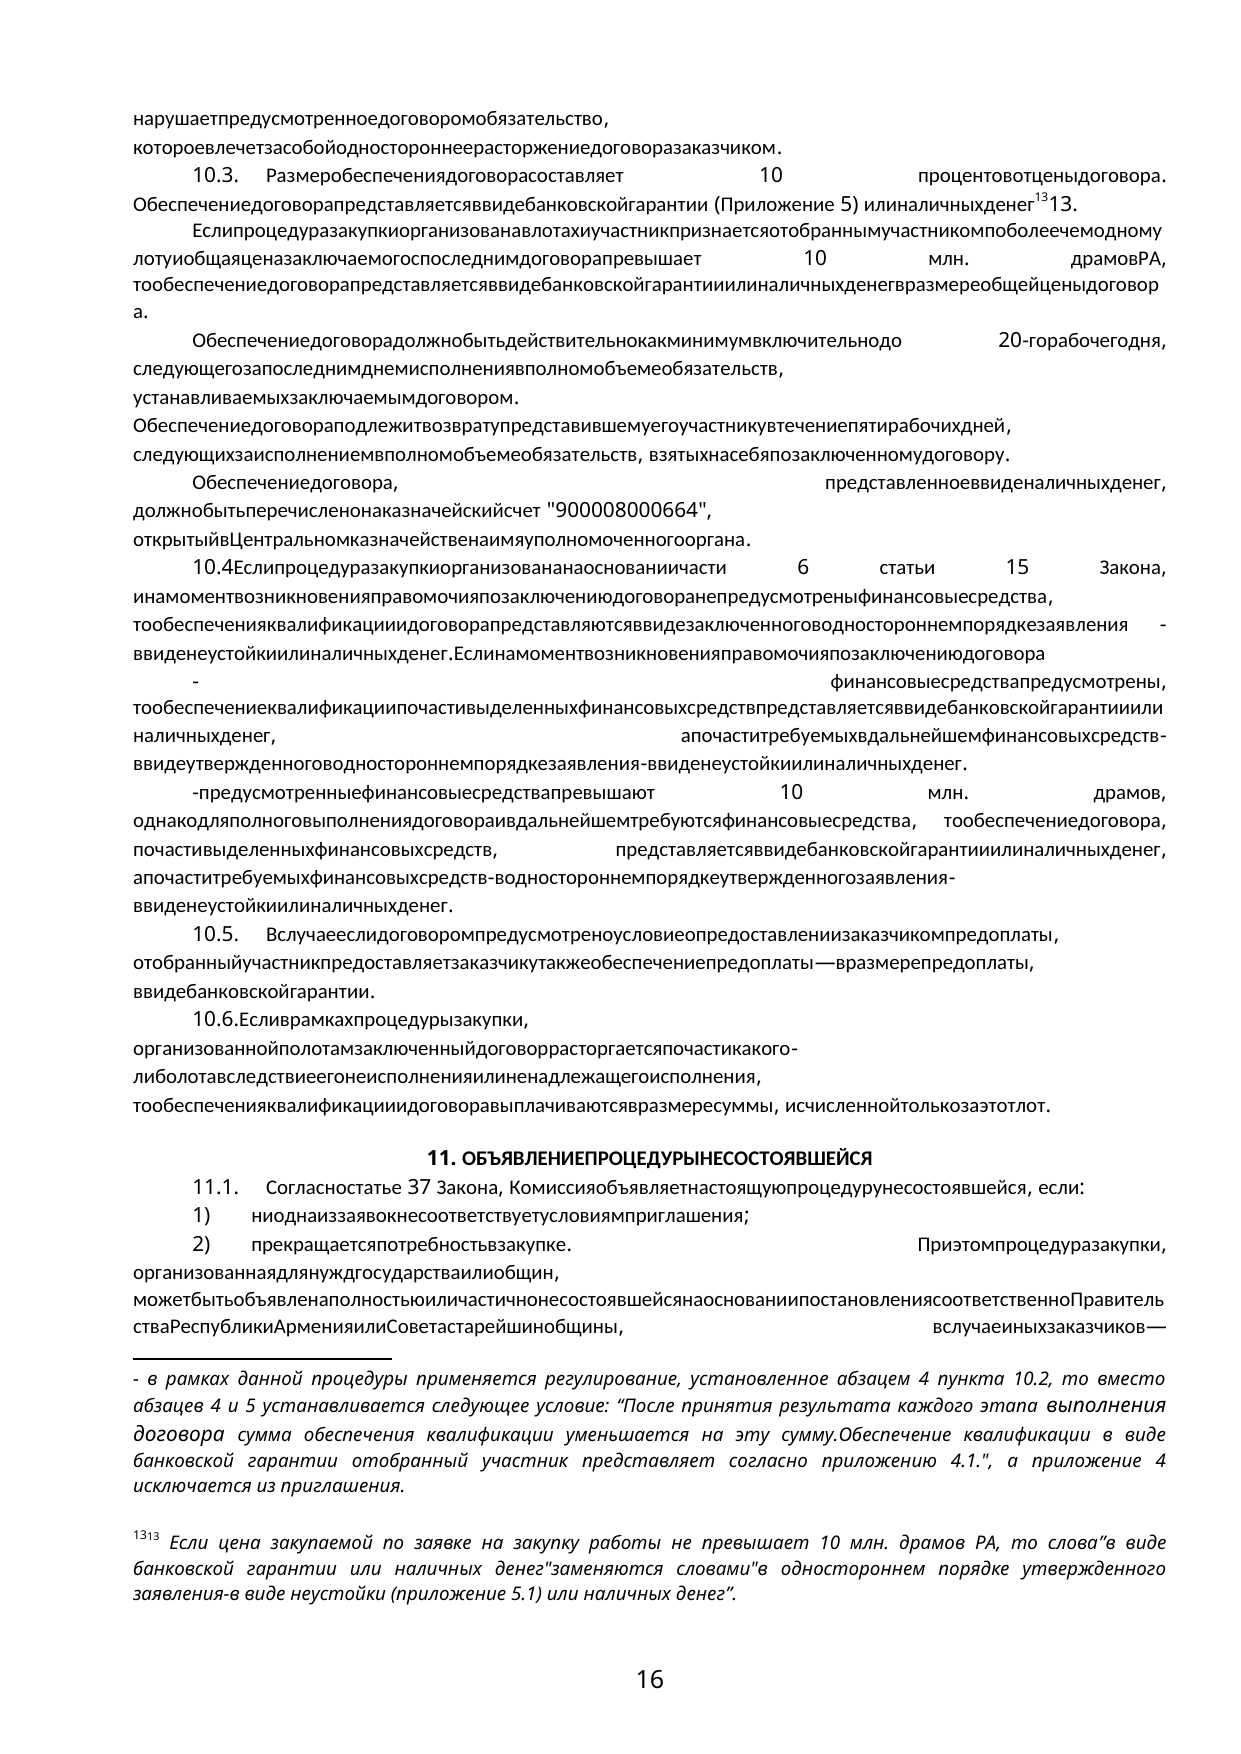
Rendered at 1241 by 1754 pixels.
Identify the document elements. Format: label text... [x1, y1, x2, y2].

text Обеспечениедоговорадолжнобытьдействительнокакминимумвключительнодо 20-горабочегодня, следующегозапоследнимднемисполнениявполномобъемеобязательств, устанавливаемыхзаключаемымдоговором. Обеспечениедоговораподлежитвозвратупредставившемуегоучастникувтечениепятирабочихдней, следующихзаисполнениемвполномобъемеобязательств, взятыхнасебяпозаключенномудоговору. [133, 325, 1166, 467]
text -предусмотренныефинансовыесредствапревышают 10 млн. драмов, однакодляполноговыполнениядоговораивдальнейшемтребуютсяфинансовыесредства, тообеспечениедоговора, почастивыделенныхфинансовыхсредств, представляетсяввидебанковскойгарантииилиналичныхденег, апочаститребуемыхфинансовыхсредств-водностороннемпорядкеутвержденногозаявления-ввиденеустойкиилиналичныхденег. [133, 777, 1166, 919]
text 10.4Еслипроцедуразакупкиорганизовананаоснованиичасти 6 статьи 15 Закона, инамоментвозникновенияправомочияпозаключениюдоговоранепредусмотреныфинансовыесредства, тообеспеченияквалификацииидоговорапредставляютсяввидезаключенноговодностороннемпорядкезаявления - ввиденеустойкиилиналичныхденег.Еслинамоментвозникновенияправомочияпозаключениюдоговора [133, 552, 1166, 666]
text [133, 1229, 1166, 1339]
text - финансовыесредствапредусмотрены, тообеспечениеквалификациипочастивыделенныхфинансовыхсредствпредставляетсяввидебанковскойгарантииилиналичныхденег, апочаститребуемыхвдальнейшемфинансовыхсредств-ввидеутвержденноговодностороннемпорядкезаявления-ввиденеустойкиилиналичныхденег. [133, 666, 1166, 777]
text 1) ниоднаиззаявокнесоответствуетусловиямприглашения; [133, 1200, 1166, 1229]
text Еслипроцедуразакупкиорганизованавлотахиучастникпризнаетсяотобраннымучастникомпоболеечемодномулотуиобщаяценазаключаемогоспоследнимдоговорапревышает 10 млн. драмовРА, тообеспечениедоговорапредставляетсяввидебанковскойгарантииилиналичныхденегвразмереобщейценыдоговора. [133, 217, 1166, 325]
text 10.5. Вслучаееслидоговоромпредусмотреноусловиеопредоставлениизаказчикомпредоплаты, отобранныйучастникпредоставляетзаказчикутакжеобеспечениепредоплаты—вразмерепредоплаты, ввидебанковскойгарантии. [133, 919, 1166, 1004]
text 11. ОБЪЯВЛЕНИЕПРОЦЕДУРЫНЕСОСТОЯВШЕЙСЯ [133, 1143, 1166, 1172]
text Обеспечениедоговора, представленноеввиденаличныхденег, должнобытьперечисленонаказначейскийсчет "900008000664", открытыйвЦентральномказначейственаимяуполномоченногооргана. [133, 467, 1166, 552]
text 10.6.Есливрамкахпроцедурызакупки, организованнойполотамзаключенныйдоговоррасторгаетсяпочастикакого-либолотавследствиеегонеисполненияилиненадлежащегоисполнения, тообеспеченияквалификацииидоговоравыплачиваютсявразмересуммы, исчисленнойтолькозаэтотлот. [133, 1004, 1166, 1118]
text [133, 103, 1166, 160]
text 11.1. Согласностатье 37 Закона, Комиссияобъявляетнастоящуюпроцедурунесостоявшейся, если: [133, 1172, 1166, 1200]
text 10.3. Размеробеспечениядоговорасоставляет 10 процентовотценыдоговора. Обеспечениедоговорапредставляетсяввидебанковскойгарантии (Приложение 5) илиналичныхденег13. [133, 160, 1166, 217]
